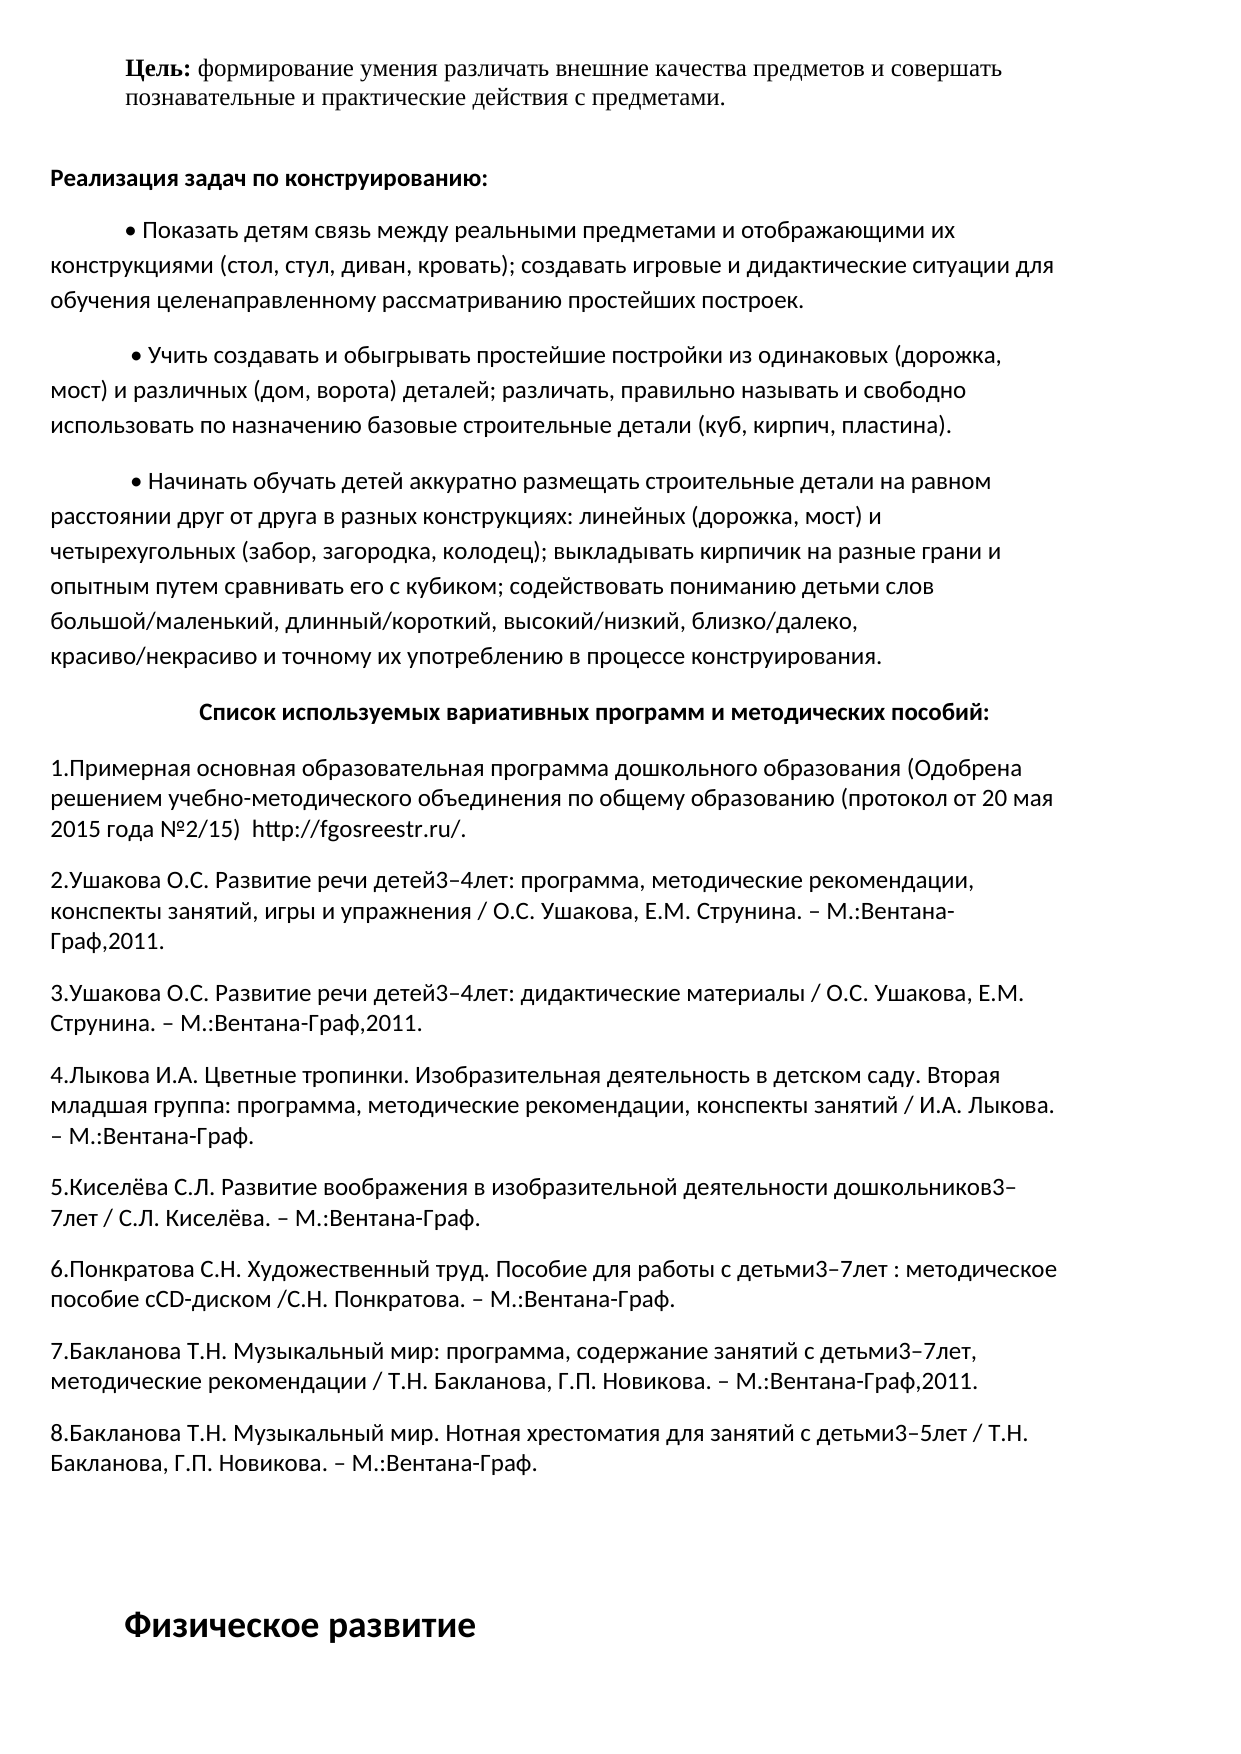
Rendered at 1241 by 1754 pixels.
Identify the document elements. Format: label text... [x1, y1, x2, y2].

text 2.Ушакова О.С. Развитие речи детей3–4лет: программа, методические рекомендации, конспекты занятий, игры и упражнения / О.С. Ушакова, Е.М. Струнина. – М.:Вентана-Граф,2011. [50, 864, 1065, 956]
text 3.Ушакова О.С. Развитие речи детей3–4лет: дидактические материалы / О.С. Ушакова, Е.М. Струнина. – М.:Вентана-Граф,2011. [50, 977, 1065, 1038]
text 1.Примерная основная образовательная программа дошкольного образования (Одобрена решением учебно-методического объединения по общему образованию (протокол от 20 мая 2015 года №2/15) http://fgosreestr.ru/. [50, 752, 1065, 844]
text • Начинать обучать детей аккуратно размещать строительные детали на равном расстоянии друг от друга в разных конструкциях: линейных (дорожка, мост) и четырехугольных (забор, загородка, колодец); выкладывать кирпичик на разные грани и опытным путем сравнивать его с кубиком; содействовать пониманию детьми слов большой/маленький, длинный/короткий, высокий/низкий, близко/далеко, красиво/некрасиво и точному их употреблению в процессе конструирования. [50, 465, 1065, 671]
text • Показать детям связь между реальными предметами и отображающими их конструкциями (стол, стул, диван, кровать); создавать игровые и дидактические ситуации для обучения целенаправленному рассматриванию простейших построек. [50, 214, 1065, 314]
text 6.Понкратова С.Н. Художественный труд. Пособие для работы с детьми3–7лет : методическое пособие сCD-диском /С.Н. Понкратова. – М.:Вентана-Граф. [50, 1253, 1065, 1314]
text Цель: формирование умения различать внешние качества предметов и совершать познавательные и практические действия с предметами. [125, 53, 1065, 111]
text 4.Лыкова И.А. Цветные тропинки. Изобразительная деятельность в детском саду. Вторая младшая группа: программа, методические рекомендации, конспекты занятий / И.А. Лыкова. – М.:Вентана-Граф. [50, 1059, 1065, 1150]
text Список используемых вариативных программ и методических пособий: [50, 696, 1065, 727]
text 5.Киселёва С.Л. Развитие воображения в изобразительной деятельности дошкольников3–7лет / С.Л. Киселёва. – М.:Вентана-Граф. [50, 1171, 1065, 1232]
text Физическое развитие [50, 1601, 1065, 1647]
text 8.Бакланова Т.Н. Музыкальный мир. Нотная хрестоматия для занятий с детьми3–5лет / Т.Н. Бакланова, Г.П. Новикова. – М.:Вентана-Граф. [50, 1417, 1065, 1478]
text Реализация задач по конструированию: [50, 162, 1065, 193]
text 7.Бакланова Т.Н. Музыкальный мир: программа, содержание занятий с детьми3–7лет, методические рекомендации / Т.Н. Бакланова, Г.П. Новикова. – М.:Вентана-Граф,2011. [50, 1335, 1065, 1396]
text • Учить создавать и обыгрывать простейшие постройки из одинаковых (дорожка, мост) и различных (дом, ворота) деталей; различать, правильно называть и свободно использовать по назначению базовые строительные детали (куб, кирпич, пластина). [50, 339, 1065, 440]
